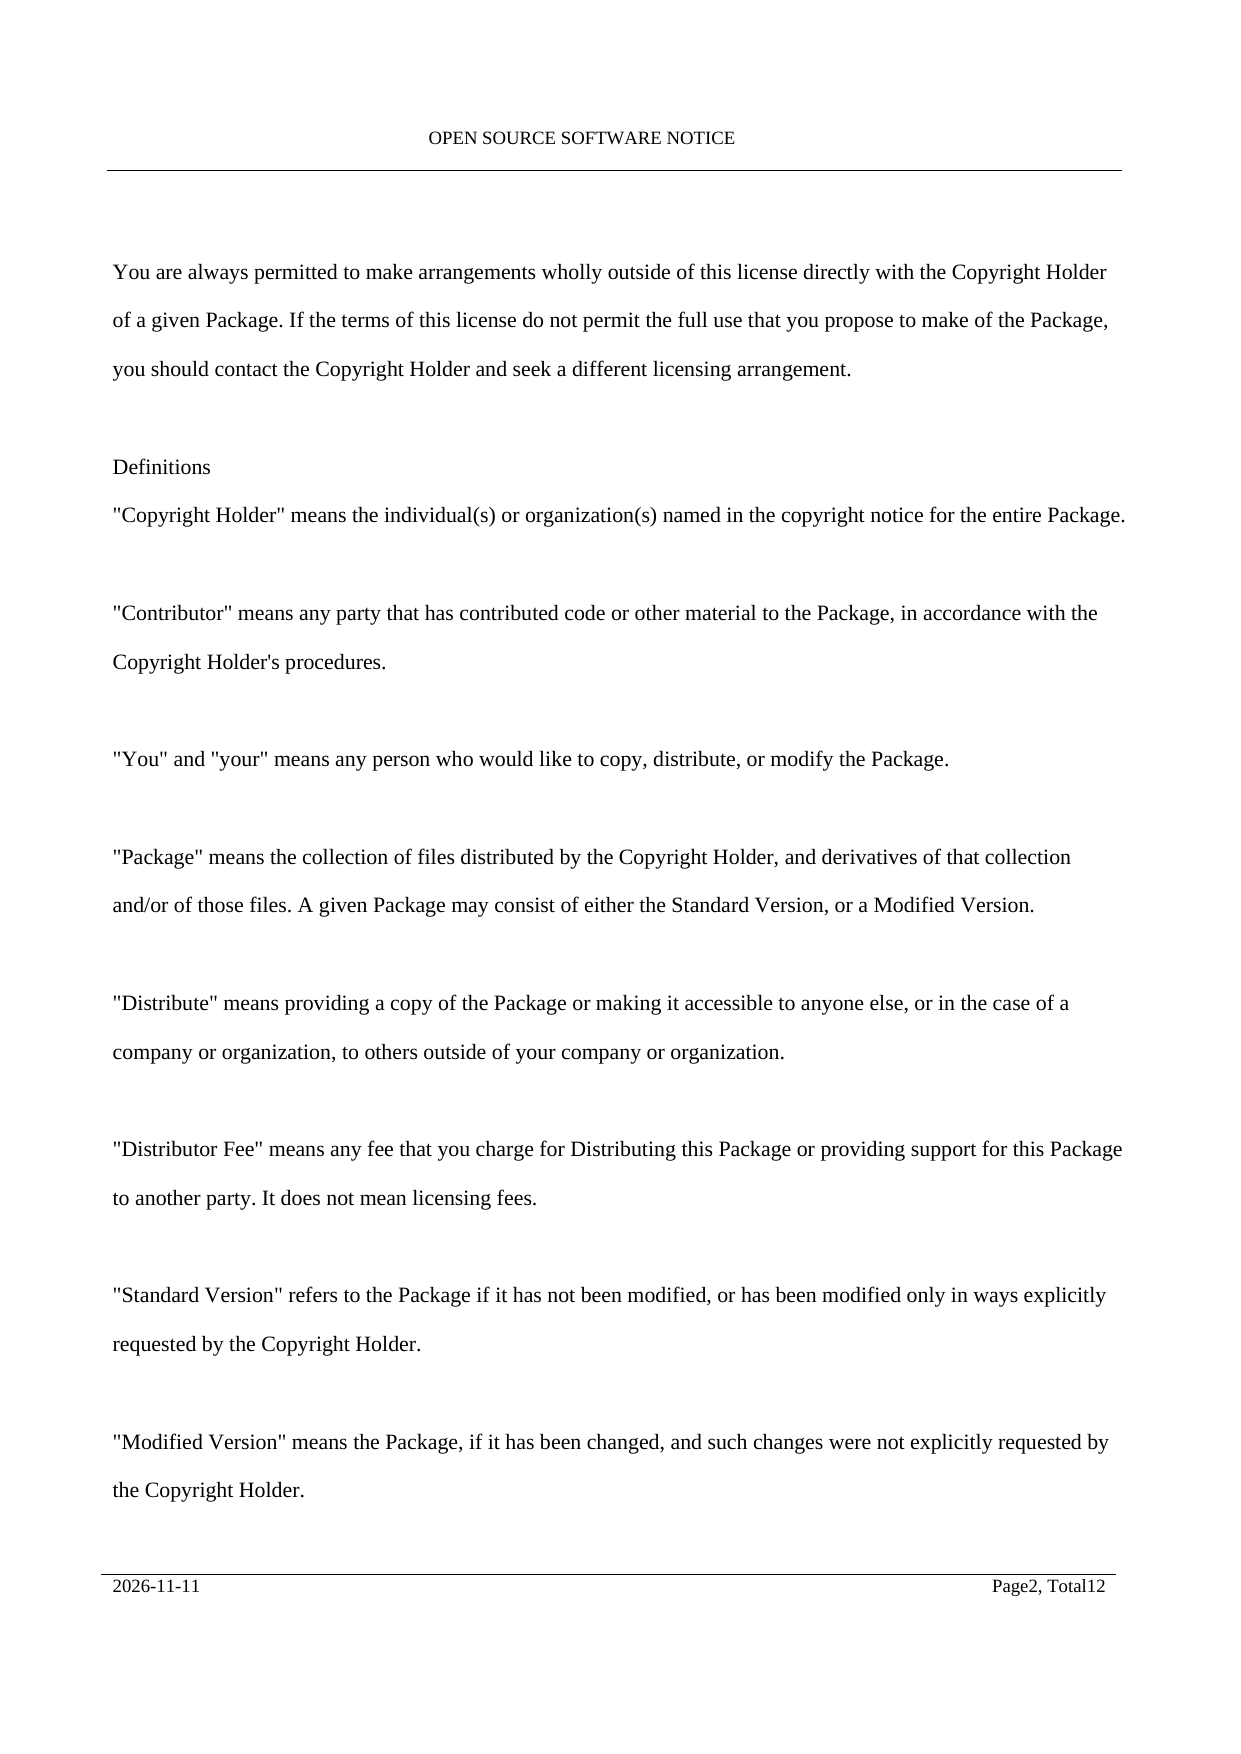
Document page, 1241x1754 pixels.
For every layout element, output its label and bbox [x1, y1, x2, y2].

text [112, 206, 1128, 1506]
